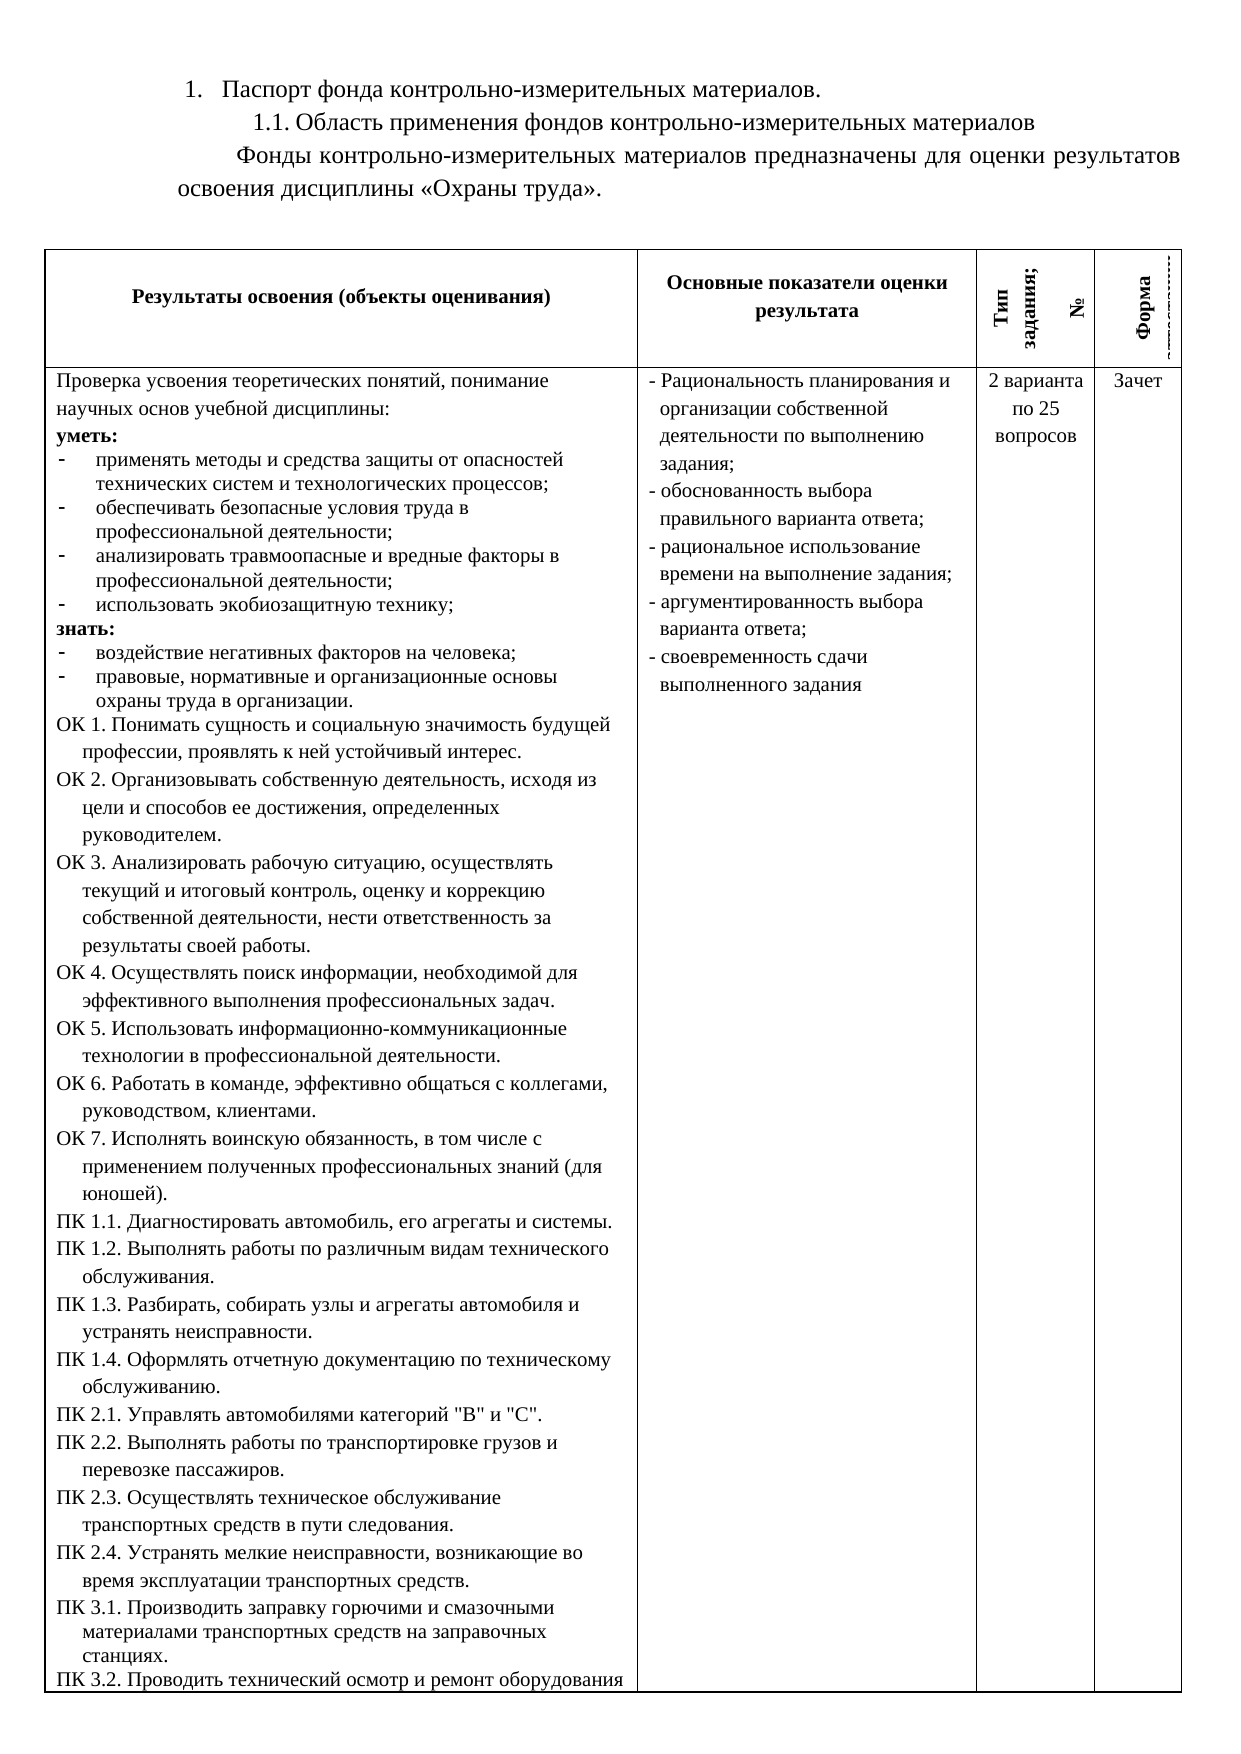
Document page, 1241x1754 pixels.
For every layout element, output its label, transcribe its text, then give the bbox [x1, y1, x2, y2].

table_header Форма аттестации [1095, 250, 1181, 367]
table_header Результаты освоения (объекты оценивания) [46, 250, 637, 367]
table_cell Зачет [1095, 368, 1181, 1691]
list Паспорт фонда контрольно-измерительных материалов. [184, 74, 1181, 103]
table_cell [638, 368, 976, 1691]
list Фонды контрольно-измерительных материалов предназначены для оценки результатов освоения дисциплины «Охраны труда». [177, 140, 1181, 202]
table_header Основные показатели оценки результата [638, 250, 976, 367]
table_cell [977, 368, 1094, 1691]
list Область применения фондов контрольно-измерительных материалов [252, 107, 1181, 136]
table_header Тип задания; № задания [977, 250, 1094, 367]
